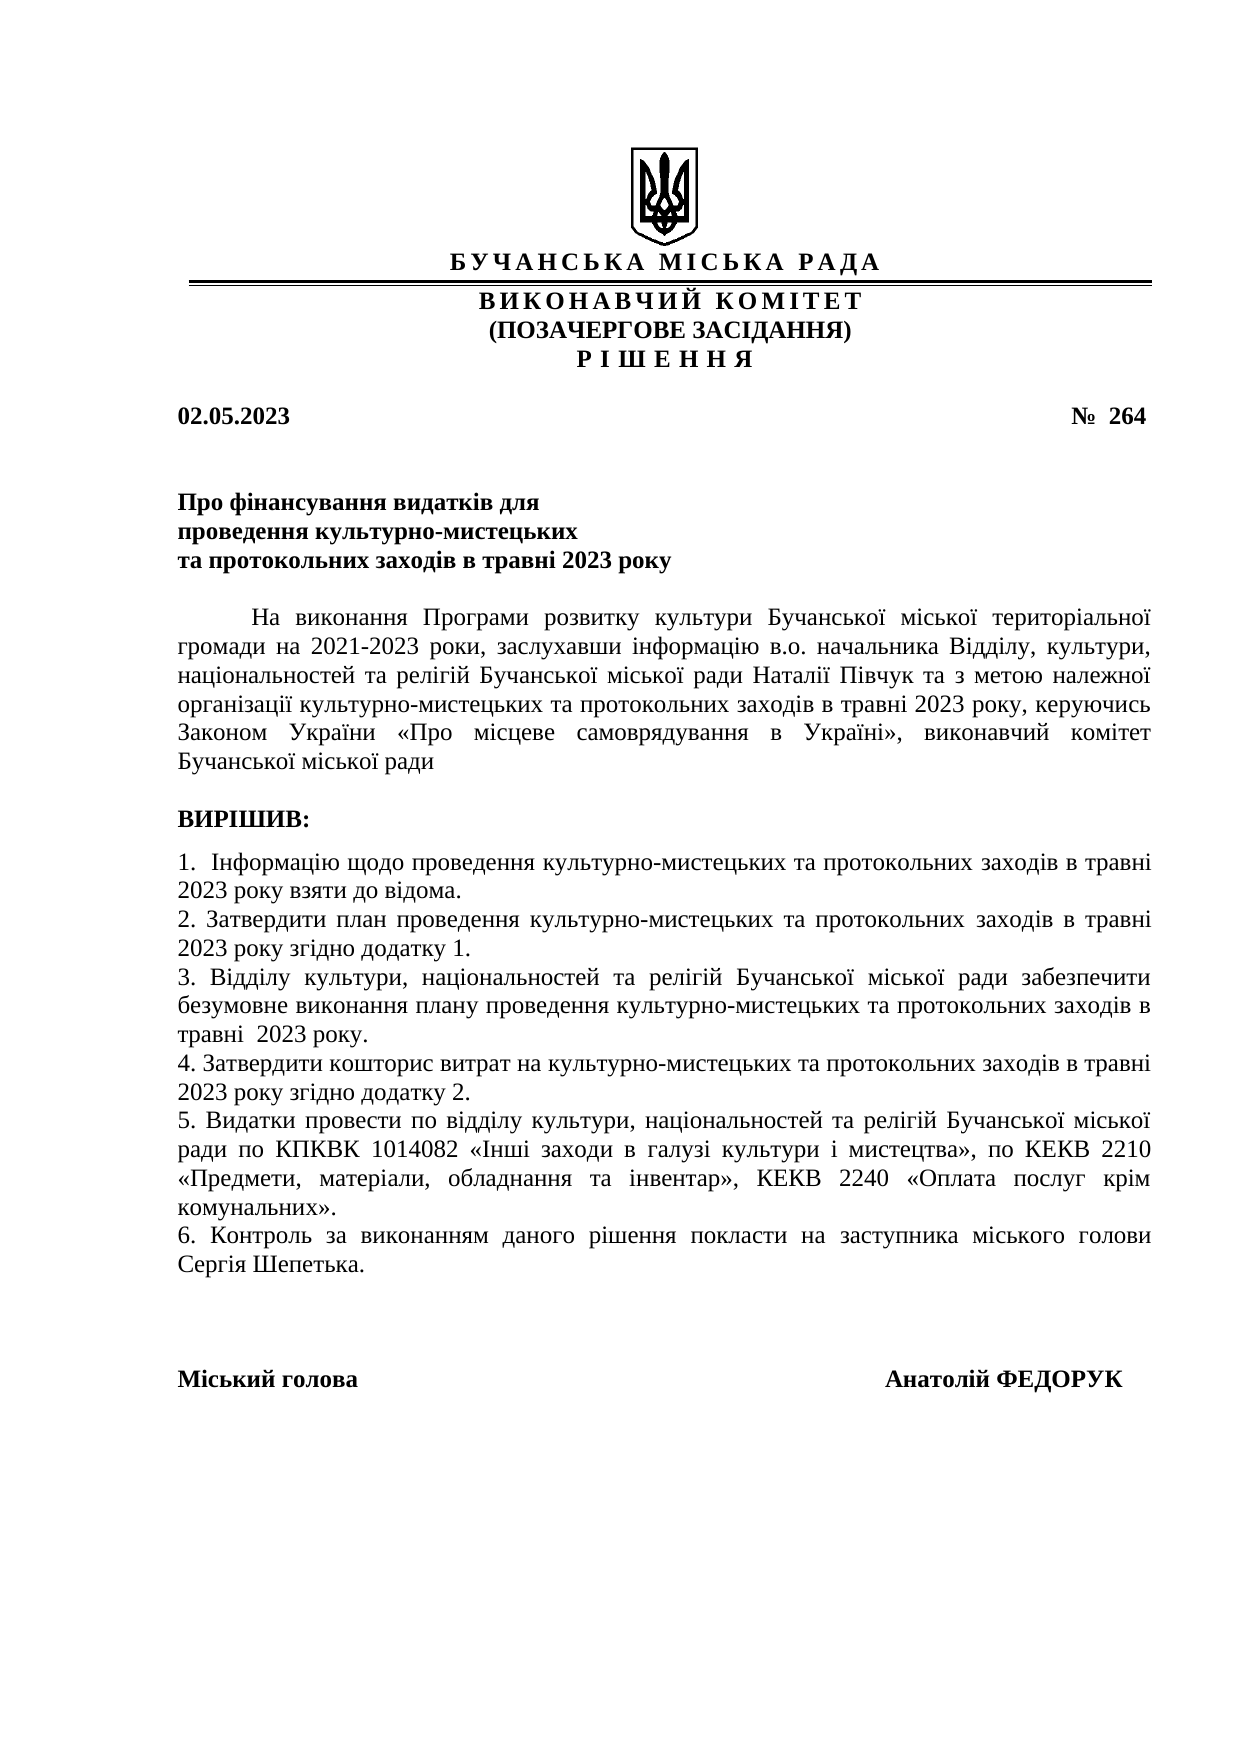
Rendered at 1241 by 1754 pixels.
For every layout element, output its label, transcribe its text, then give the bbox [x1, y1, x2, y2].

text 5. Видатки провести по відділу культури, національностей та релігій Бучанської міської ради по КПКВК 1014082 «Інші заходи в галузі культури і мистецтва», по КЕКВ 2210 «Предмети, матеріали, обладнання та інвентар», КЕКВ 2240 «Оплата послуг крім комунальних». [177, 1106, 1152, 1221]
text 6. Контроль за виконанням даного рішення покласти на заступника міського голови Сергія Шепетька. [177, 1221, 1152, 1278]
text РІШЕННЯ [177, 344, 1152, 372]
text проведення культурно-мистецьких [177, 516, 1152, 545]
text 4. Затвердити кошторис витрат на культурно-мистецьких та протокольних заходів в травні 2023 року згідно додатку 2. [177, 1048, 1152, 1106]
picture [629, 146, 700, 247]
text На виконання Програми розвитку культури Бучанської міської територіальної громади на 2021-2023 роки, заслухавши інформацію в.о. начальника Відділу, культури, національностей та релігій Бучанської міської ради Наталії Півчук та з метою належної організації культурно-мистецьких та протокольних заходів в травні 2023 року, керуючись Законом України «Про місцеве самоврядування в Україні», виконавчий комітет Бучанської міської ради [177, 602, 1152, 775]
text 3. Відділу культури, національностей та релігій Бучанської міської ради забезпечити безумовне виконання плану проведення культурно-мистецьких та протокольних заходів в травні 2023 року. [177, 962, 1152, 1048]
text Міський голова Анатолій ФЕДОРУК [177, 1364, 1152, 1393]
text та протокольних заходів в травні 2023 року [177, 545, 1152, 574]
text 02.05.2023 № 264 [177, 401, 1152, 430]
text Про фінансування видатків для [177, 487, 1152, 516]
text БУЧАНСЬКА МІСЬКА РАДА [177, 247, 1152, 276]
text 2. Затвердити план проведення культурно-мистецьких та протокольних заходів в травні 2023 року згідно додатку 1. [177, 904, 1152, 962]
text 1. Інформацію щодо проведення культурно-мистецьких та протокольних заходів в травні 2023 року взяти до відома. [177, 847, 1152, 904]
text ВИРІШИВ: [177, 804, 1152, 832]
table_header ВИКОНАВЧИЙ КОМІТЕТ (ПОЗАЧЕРГОВЕ ЗАСІДАННЯ) [189, 286, 1152, 344]
